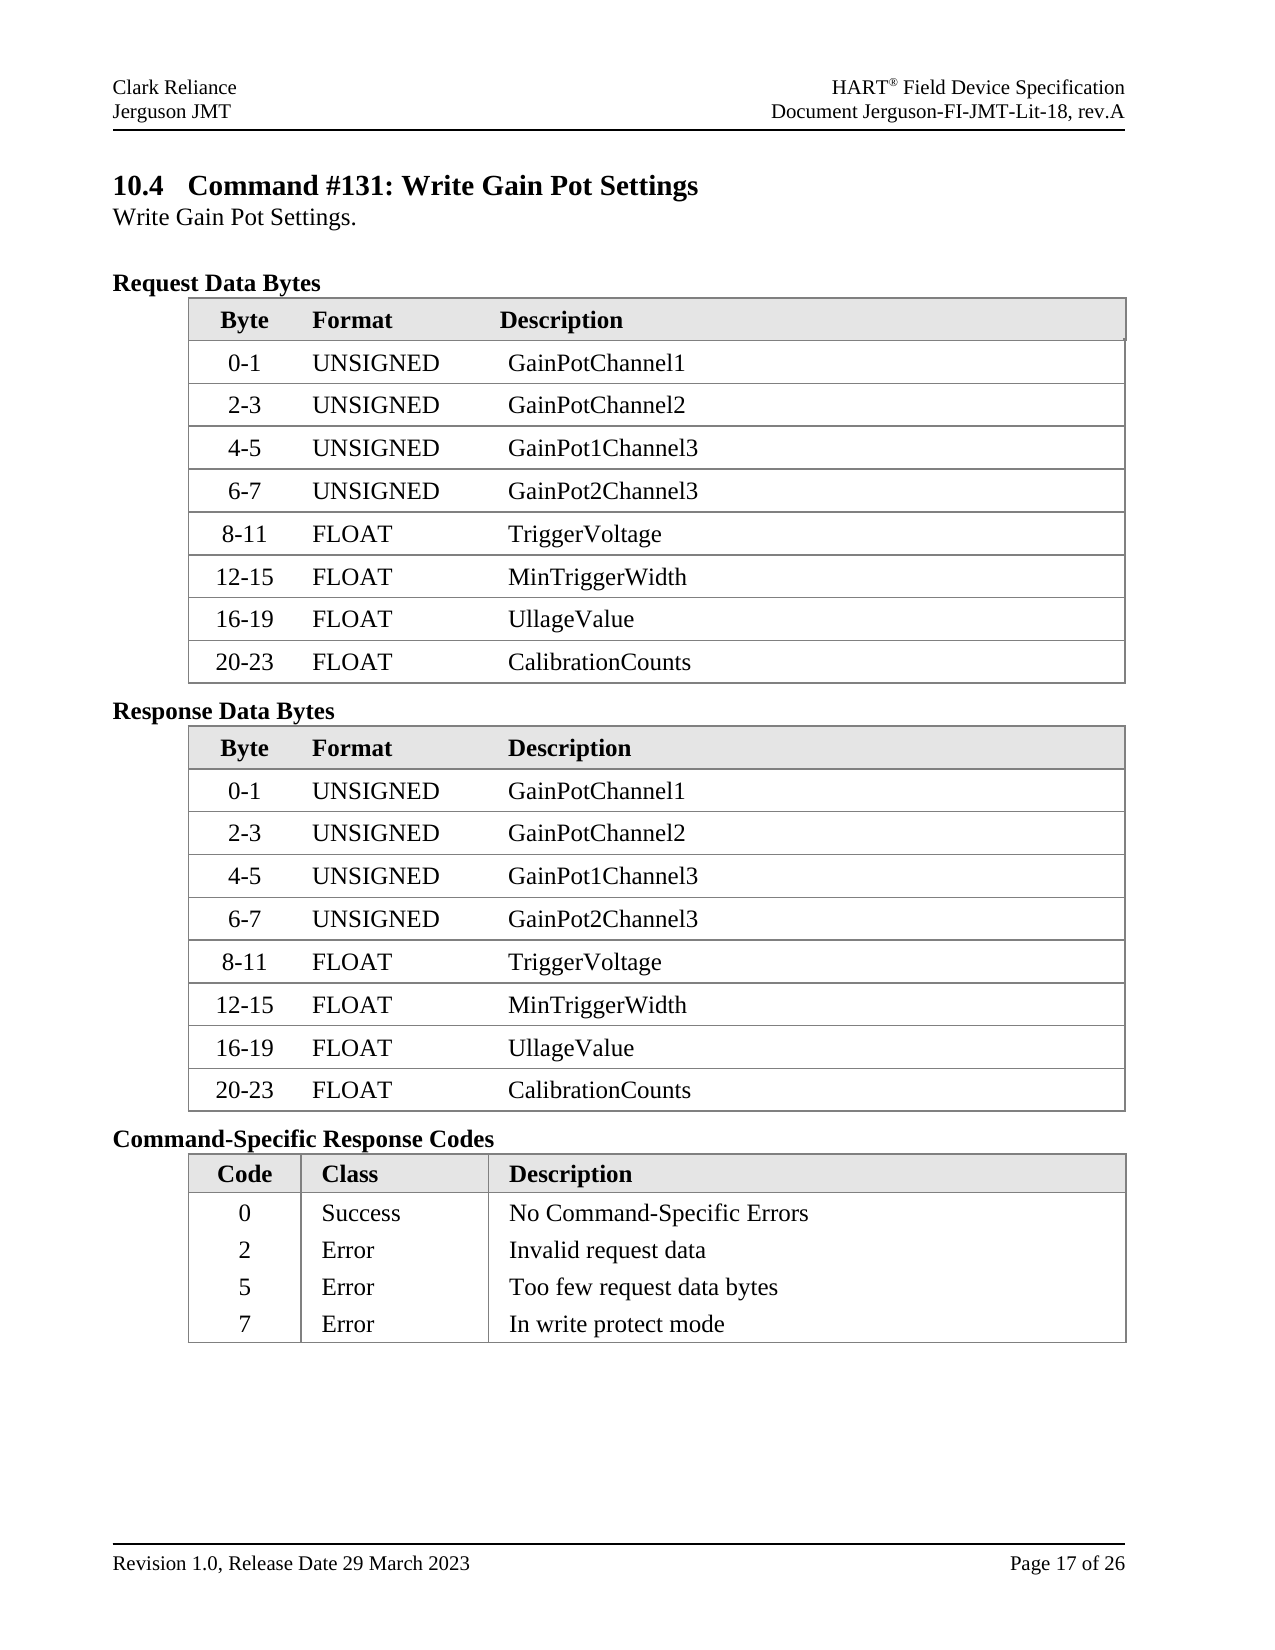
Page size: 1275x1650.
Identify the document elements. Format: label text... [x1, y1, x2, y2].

table_cell 16-19 [189, 598, 301, 639]
table_cell 4-5 [189, 855, 301, 896]
table_header Format [301, 727, 497, 768]
table_cell FLOAT [301, 984, 497, 1025]
table_cell UNSIGNED [301, 427, 497, 468]
table_cell UNSIGNED [301, 470, 497, 511]
table_cell FLOAT [301, 941, 497, 982]
table_cell UNSIGNED [301, 812, 497, 853]
table_cell TriggerVoltage [497, 941, 1124, 982]
table_cell 20-23 [189, 1069, 301, 1110]
subtitle Command #131: Write Gain Pot Settings [112, 168, 1125, 202]
table_header Description [488, 299, 1125, 340]
table_cell 8-11 [189, 513, 301, 554]
table_cell FLOAT [301, 513, 497, 554]
table_header Description [497, 727, 1124, 768]
table_cell UllageValue [497, 598, 1124, 639]
table_cell UNSIGNED [301, 898, 497, 939]
table_cell CalibrationCounts [497, 641, 1124, 682]
table_cell Error [302, 1305, 488, 1342]
table_cell FLOAT [301, 556, 497, 597]
table_cell 7 [189, 1305, 300, 1342]
subtitle Request Data Bytes [112, 268, 1125, 297]
text Write Gain Pot Settings. [112, 202, 1125, 231]
table_cell 2-3 [189, 384, 301, 425]
table_header Class [302, 1155, 488, 1192]
table_cell 5 [189, 1268, 300, 1305]
table_cell UNSIGNED [301, 341, 497, 383]
table_cell Too few request data bytes [489, 1268, 1125, 1305]
table_cell 6-7 [189, 898, 301, 939]
table_cell 6-7 [189, 470, 301, 511]
table_cell 12-15 [189, 984, 301, 1025]
table_cell MinTriggerWidth [497, 556, 1124, 597]
table_cell FLOAT [301, 641, 497, 682]
table_header Format [301, 299, 488, 340]
subtitle Response Data Bytes [112, 696, 1125, 725]
table_cell Invalid request data [489, 1231, 1125, 1268]
table_cell MinTriggerWidth [497, 984, 1124, 1025]
table_cell 16-19 [189, 1026, 301, 1068]
table_cell GainPotChannel2 [497, 384, 1124, 425]
table_cell UNSIGNED [301, 770, 497, 811]
table_cell GainPot1Channel3 [497, 855, 1124, 896]
table_cell UNSIGNED [301, 855, 497, 896]
table_cell 0-1 [189, 341, 301, 383]
table_cell GainPotChannel1 [497, 770, 1124, 811]
table_cell 8-11 [189, 941, 301, 982]
table_cell 12-15 [189, 556, 301, 597]
table_header Byte [189, 727, 301, 768]
table_cell GainPotChannel2 [497, 812, 1124, 853]
table_cell 20-23 [189, 641, 301, 682]
table_header Byte [189, 299, 301, 340]
table_cell 2-3 [189, 812, 301, 853]
table_header Description [489, 1155, 1125, 1192]
table_cell In write protect mode [489, 1305, 1125, 1342]
table_cell No Command-Specific Errors [489, 1193, 1125, 1231]
table_cell 4-5 [189, 427, 301, 468]
table_cell GainPot2Channel3 [497, 898, 1124, 939]
table_cell GainPotChannel1 [497, 341, 1124, 383]
subtitle Command-Specific Response Codes [112, 1124, 1125, 1153]
table_cell UNSIGNED [301, 384, 497, 425]
table_cell FLOAT [301, 1069, 497, 1110]
table_header Code [189, 1155, 300, 1192]
table_cell TriggerVoltage [497, 513, 1124, 554]
table_cell 2 [189, 1231, 300, 1268]
table_cell Success [302, 1193, 488, 1231]
table_cell 0 [189, 1193, 300, 1231]
table_cell GainPot1Channel3 [497, 427, 1124, 468]
table_cell Error [302, 1268, 488, 1305]
table_cell GainPot2Channel3 [497, 470, 1124, 511]
table_cell FLOAT [301, 598, 497, 639]
table_cell FLOAT [301, 1026, 497, 1068]
table_cell 0-1 [189, 770, 301, 811]
table_cell CalibrationCounts [497, 1069, 1124, 1110]
table_cell Error [302, 1231, 488, 1268]
table_cell UllageValue [497, 1026, 1124, 1068]
